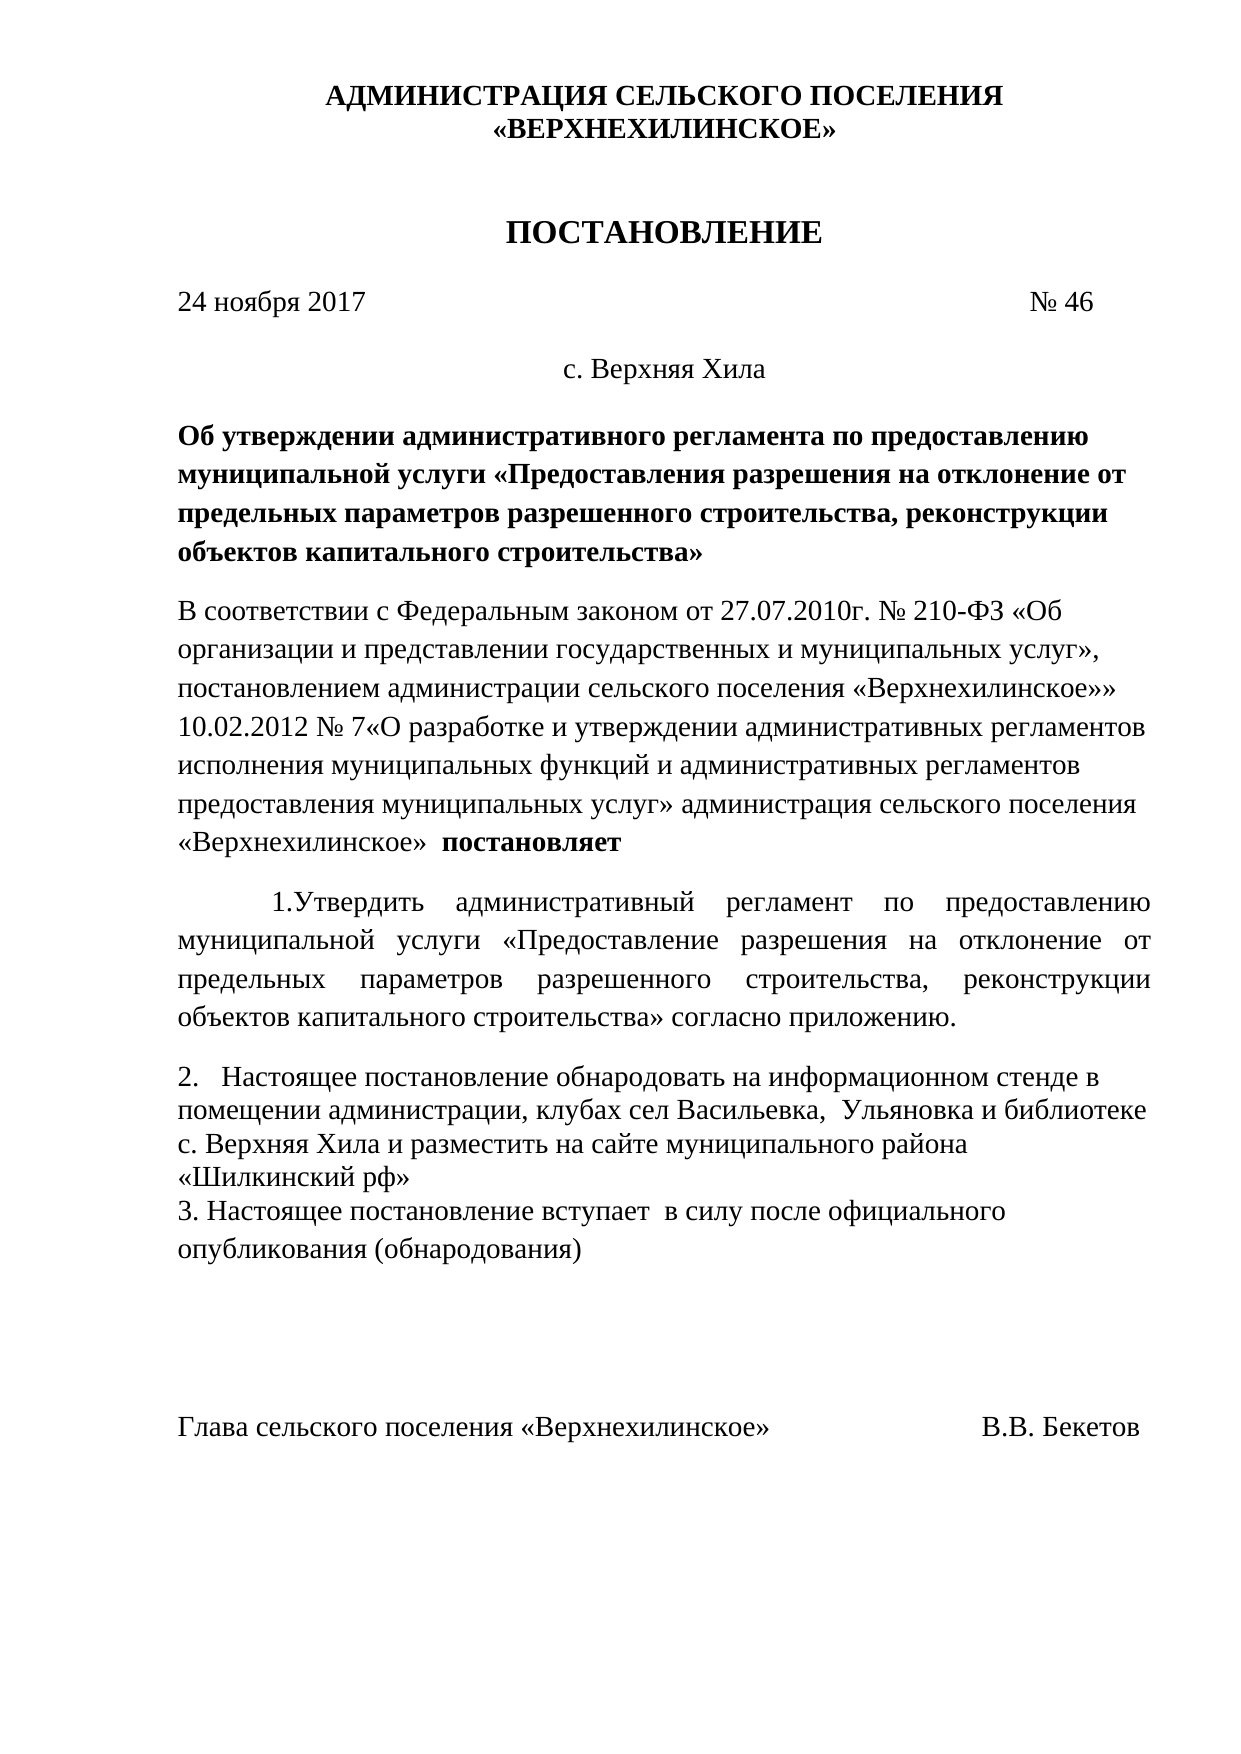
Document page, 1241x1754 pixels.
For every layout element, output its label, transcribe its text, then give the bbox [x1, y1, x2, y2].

text Об утверждении административного регламента по предоставлению муниципальной услуги «Предоставления разрешения на отклонение от предельных параметров разрешенного строительства, реконструкции объектов капитального строительства» [177, 418, 1152, 567]
text Глава сельского поселения «Верхнехилинское» В.В. Бекетов [177, 1409, 1152, 1443]
title 24 ноября 2017 № 46 [177, 284, 1152, 317]
text 2. Настоящее постановление обнародовать на информационном стенде в помещении администрации, клубах сел Васильевка, Ульяновка и библиотеке с. Верхняя Хила и разместить на сайте муниципального района «Шилкинский рф» [177, 1059, 1152, 1193]
text В соответствии с Федеральным законом от 27.07.2010г. № 210-ФЗ «Об организации и представлении государственных и муниципальных услуг», постановлением администрации сельского поселения «Верхнехилинское»» 10.02.2012 № 7«О разработке и утверждении административных регламентов исполнения муниципальных функций и административных регламентов предоставления муниципальных услуг» администрация сельского поселения «Верхнехилинское» постановляет [177, 593, 1152, 858]
title с. Верхняя Хила [177, 351, 1152, 384]
text 1.Утвердить административный регламент по предоставлению муниципальной услуги «Предоставление разрешения на отклонение от предельных параметров разрешенного строительства, реконструкции объектов капитального строительства» согласно приложению. [177, 884, 1152, 1033]
title АДМИНИСТРАЦИЯ СЕЛЬСКОГО ПОСЕЛЕНИЯ «ВЕРХНЕХИЛИНСКОЕ» [177, 78, 1152, 145]
text 3. Настоящее постановление вступает в силу после официального опубликования (обнародования) [177, 1193, 1152, 1265]
title ПОСТАНОВЛЕНИЕ [177, 212, 1152, 250]
